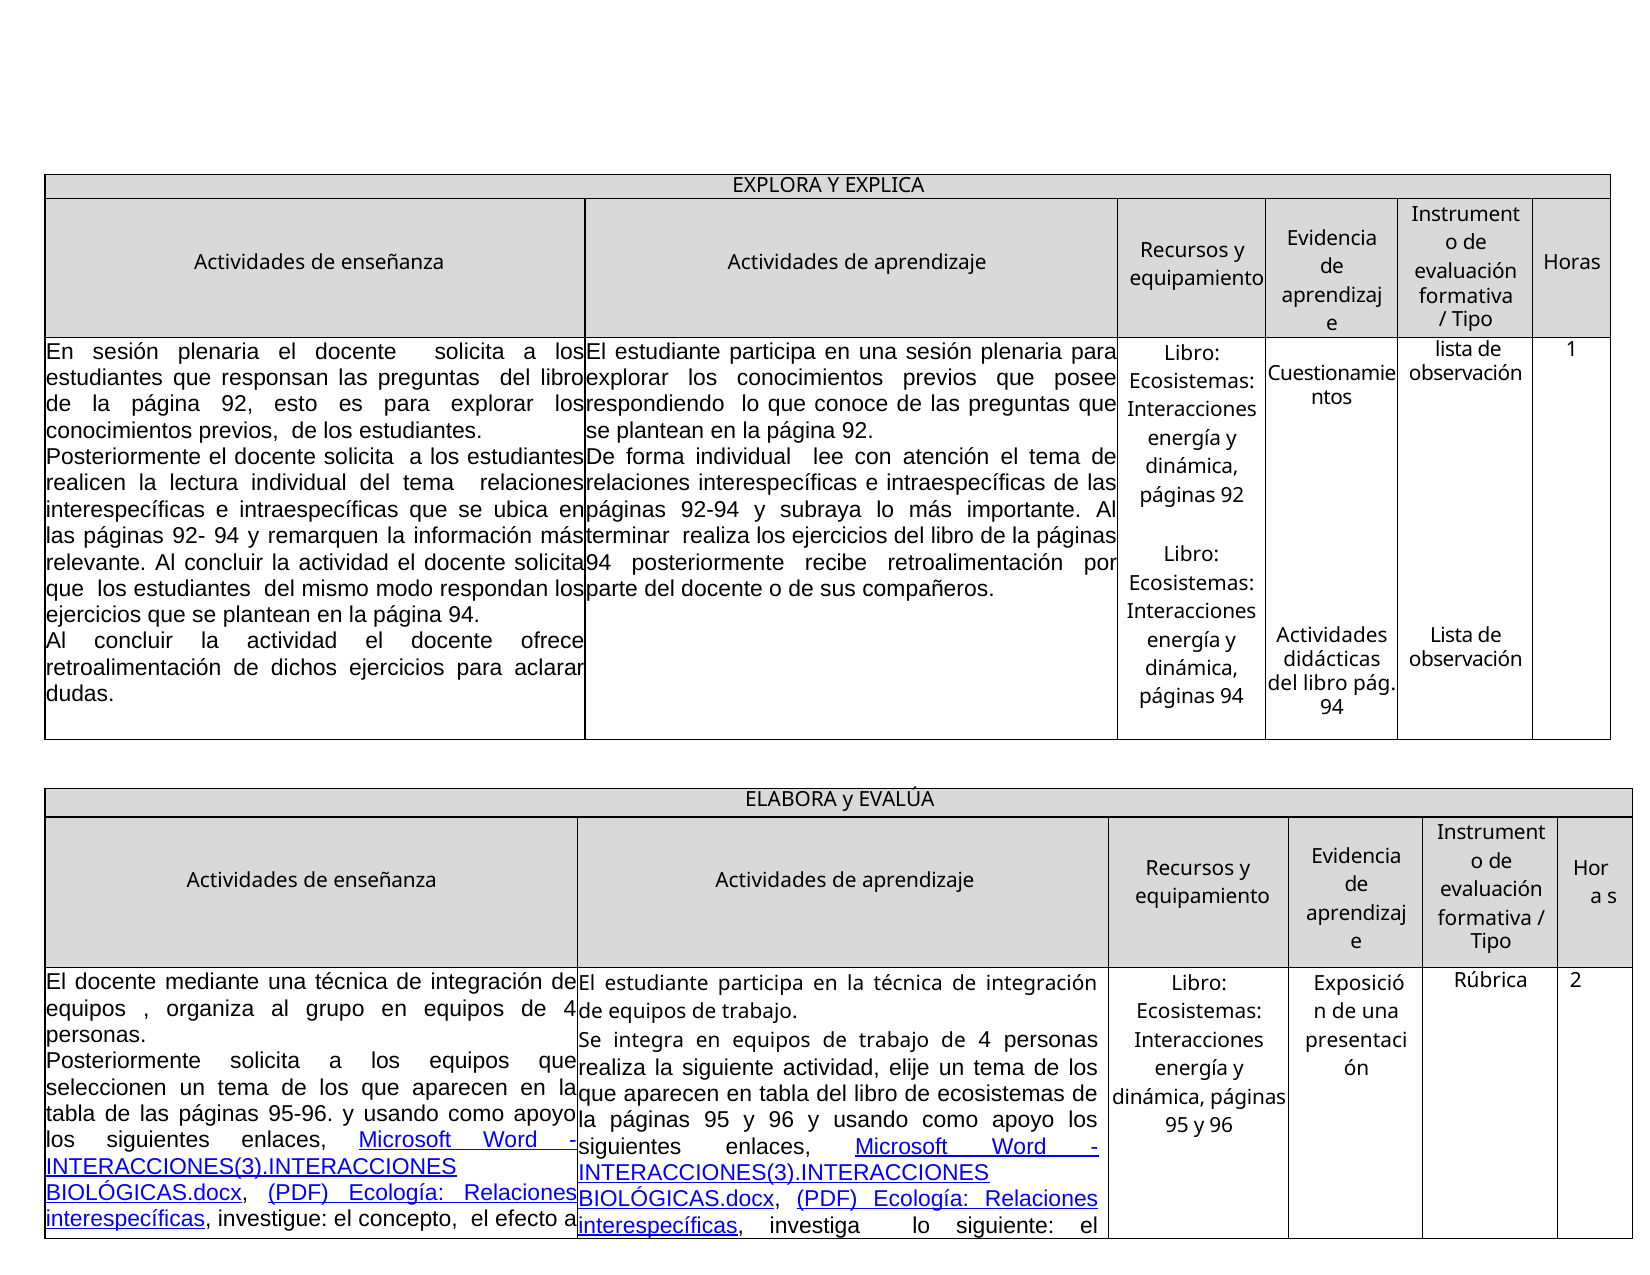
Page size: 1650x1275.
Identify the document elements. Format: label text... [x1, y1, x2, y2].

table_cell Cuestionamientos Actividades didácticas del libro pág. 94 [1266, 338, 1397, 739]
table_cell Recursos y equipamiento [1118, 199, 1265, 337]
table_cell Evidencia de aprendizaje [1289, 818, 1422, 967]
table_cell Instrumento de evaluación formativa / Tipo [1398, 199, 1532, 337]
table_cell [578, 968, 1108, 1238]
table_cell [1109, 968, 1288, 1238]
table_cell En sesión plenaria el docente solicita a los estudiantes que responsan las preguntas del libro de la página 92, esto es para explorar los conocimientos previos, de los estudiantes. Posteriormente el docente solicita a los estudiantes realicen la lectura individual del tema relaciones interespecíficas e intraespecíficas que se ubica en las páginas 92- 94 y remarquen la información más relevante. Al concluir la actividad el docente solicita que los estudiantes del mismo modo respondan los ejercicios que se plantean en la página 94. Al concluir la actividad el docente ofrece retroalimentación de dichos ejercicios para aclarar dudas. [46, 338, 584, 739]
table_cell Instrumento de evaluación formativa / Tipo [1423, 818, 1557, 967]
table_cell Rúbrica [1423, 968, 1557, 1238]
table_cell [1289, 968, 1422, 1238]
table_cell Actividades de aprendizaje [578, 818, 1108, 967]
table_cell Actividades de aprendizaje [586, 199, 1117, 337]
table_cell Hora s [1558, 818, 1632, 967]
table_cell Evidencia de aprendizaje [1266, 199, 1397, 337]
table_cell Libro: Ecosistemas: Interacciones energía y dinámica, páginas 92 Libro: Ecosistemas: Interacciones energía y dinámica, páginas 94 [1118, 338, 1265, 739]
table_header ELABORA y EVALÚA [46, 789, 1632, 816]
table_cell 2 [1558, 968, 1632, 1238]
table_cell Horas [1533, 199, 1610, 337]
table_cell Actividades de enseñanza [46, 818, 577, 967]
table_header EXPLORA Y EXPLICA [46, 175, 1610, 198]
table_cell El estudiante participa en una sesión plenaria para explorar los conocimientos previos que posee respondiendo lo que conoce de las preguntas que se plantean en la página 92. De forma individual lee con atención el tema de relaciones interespecíficas e intraespecíficas de las páginas 92-94 y subraya lo más importante. Al terminar realiza los ejercicios del libro de la páginas 94 posteriormente recibe retroalimentación por parte del docente o de sus compañeros. [586, 338, 1117, 739]
table_cell Recursos y equipamiento [1109, 818, 1288, 967]
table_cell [46, 968, 577, 1238]
table_cell lista de observación Lista de observación [1398, 338, 1532, 739]
table_cell Actividades de enseñanza [46, 199, 584, 337]
table_cell 1 [1533, 338, 1610, 739]
